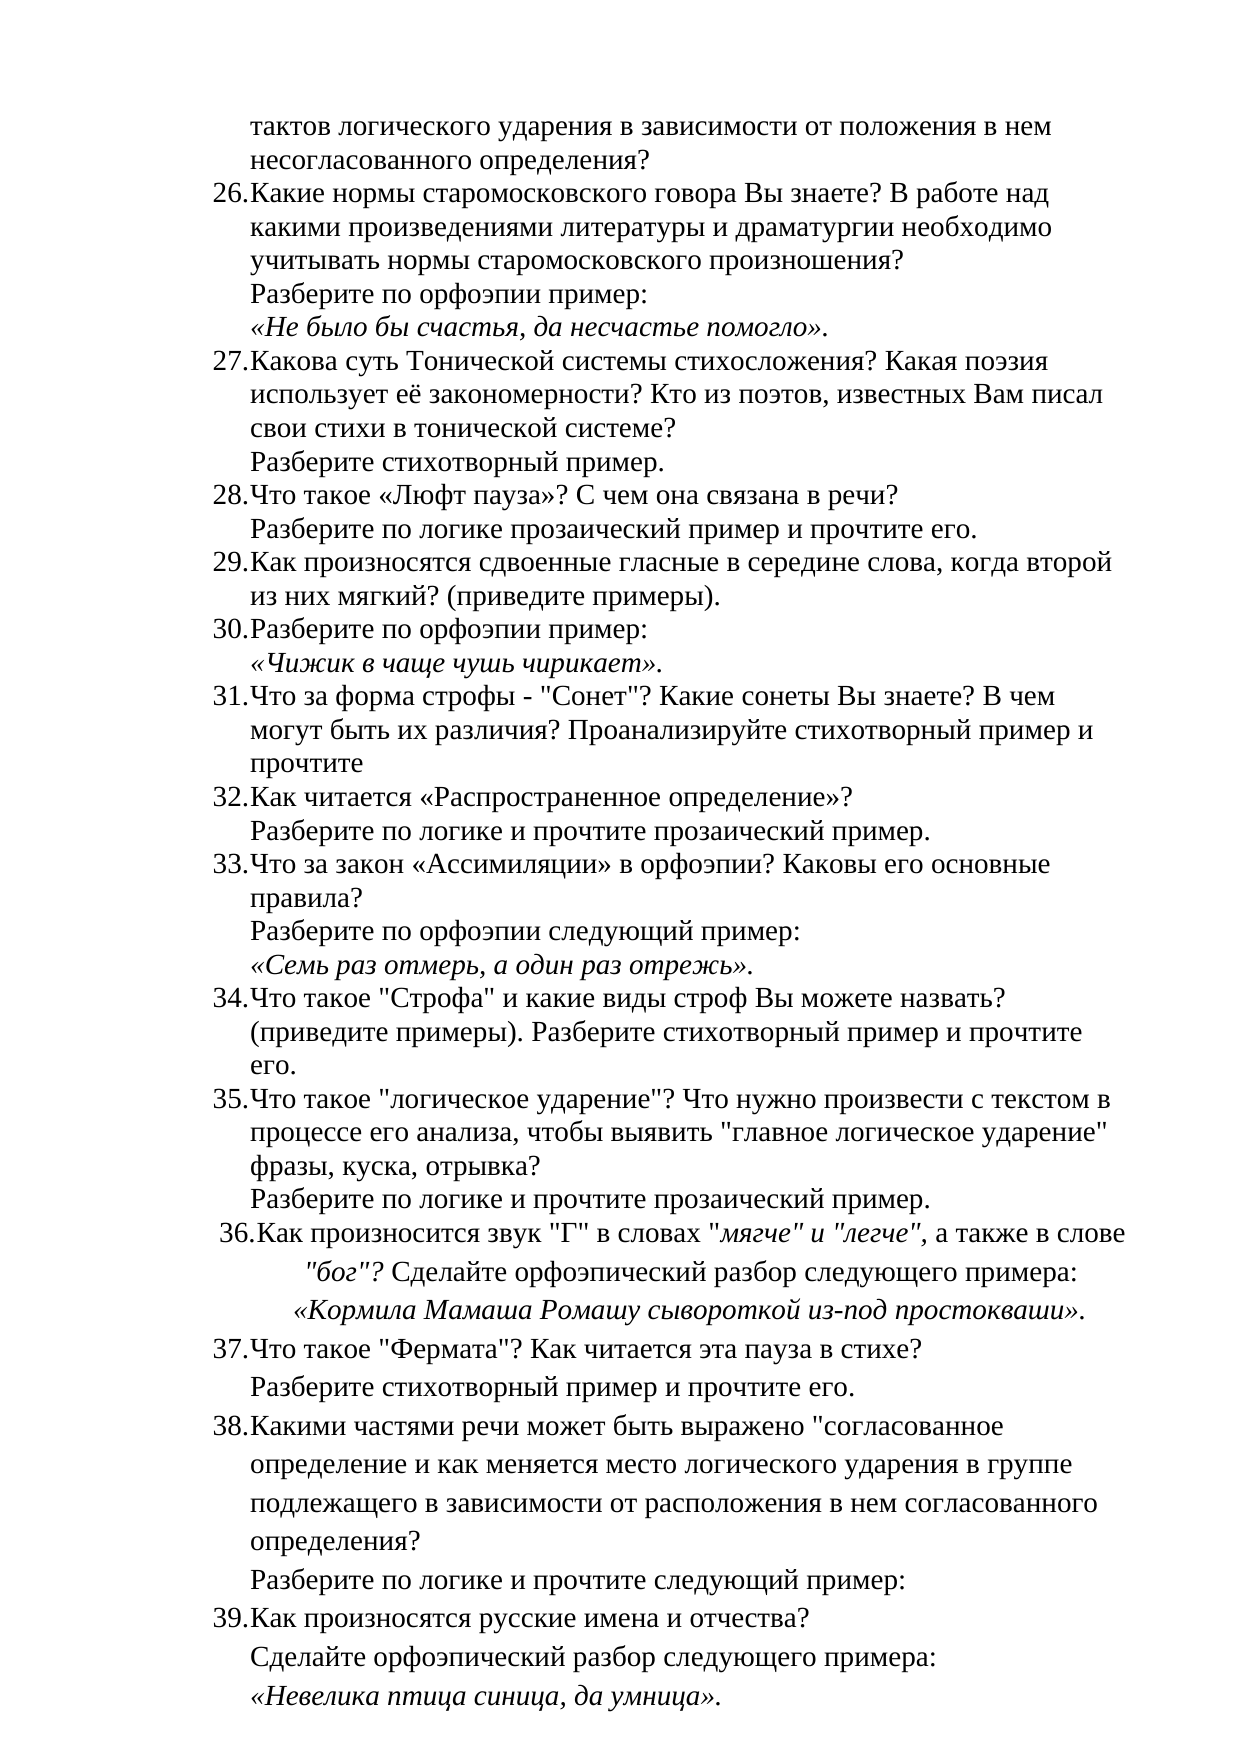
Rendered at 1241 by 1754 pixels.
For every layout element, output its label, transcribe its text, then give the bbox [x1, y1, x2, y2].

list Что за форма строфы - "Сонет"? Какие сонеты Вы знаете? В чем могут быть их различия? Проанализируйте стихотворный пример и прочтите [212, 678, 1132, 779]
list Какие нормы старомосковского говора Вы знаете? В работе над какими произведениями литературы и драматургии необходимо учитывать нормы старомосковского произношения? Разберите по орфоэпии пример: «Не было бы счастья, да несчастье помогло». [212, 175, 1132, 343]
list Как произносятся сдвоенные гласные в середине слова, когда второй из них мягкий? (приведите примеры). [212, 544, 1132, 611]
list Какими частями речи может быть выражено "согласованное определение и как меняется место логического ударения в группе подлежащего в зависимости от расположения в нем согласованного определения? Разберите по логике и прочтите следующий пример: [212, 1408, 1132, 1596]
list Какова суть Тонической системы стихосложения? Какая поэзия использует её закономерности? Кто из поэтов, известных Вам писал свои стихи в тонической системе? Разберите стихотворный пример. [212, 343, 1132, 477]
list Разберите по орфоэпии пример: «Чижик в чаще чушь чирикает». [212, 611, 1132, 678]
list Как произносятся русские имена и отчества? Сделайте орфоэпический разбор следующего примера: «Невелика птица синица, да умница». [212, 1601, 1132, 1711]
list Как произносится звук "Г" в словах "мягче" и "легче", а также в слове "бог"? Сделайте орфоэпический разбор следующего примера: «Кормила Мамаша Ромашу сывороткой из-под простокваши». [212, 1215, 1132, 1326]
list Как читается «Распространенное определение»? Разберите по логике и прочтите прозаический пример. [212, 779, 1132, 846]
list Что такое «Люфт пауза»? С чем она связана в речи? Разберите по логике прозаический пример и прочтите его. [212, 477, 1132, 544]
list Что такое "логическое ударение"? Что нужно произвести с текстом в процессе его анализа, чтобы выявить "главное логическое ударение" фразы, куска, отрывка? Разберите по логике и прочтите прозаический пример. [212, 1081, 1132, 1215]
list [212, 108, 1132, 175]
list Что такое "Строфа" и какие виды строф Вы можете назвать? (приведите примеры). Разберите стихотворный пример и прочтите его. [212, 980, 1132, 1081]
list Что за закон «Ассимиляции» в орфоэпии? Каковы его основные правила? Разберите по орфоэпии следующий пример: «Семь раз отмерь, а один раз отрежь». [212, 846, 1132, 980]
list Что такое "Фермата"? Как читается эта пауза в стихе? Разберите стихотворный пример и прочтите его. [212, 1331, 1132, 1403]
